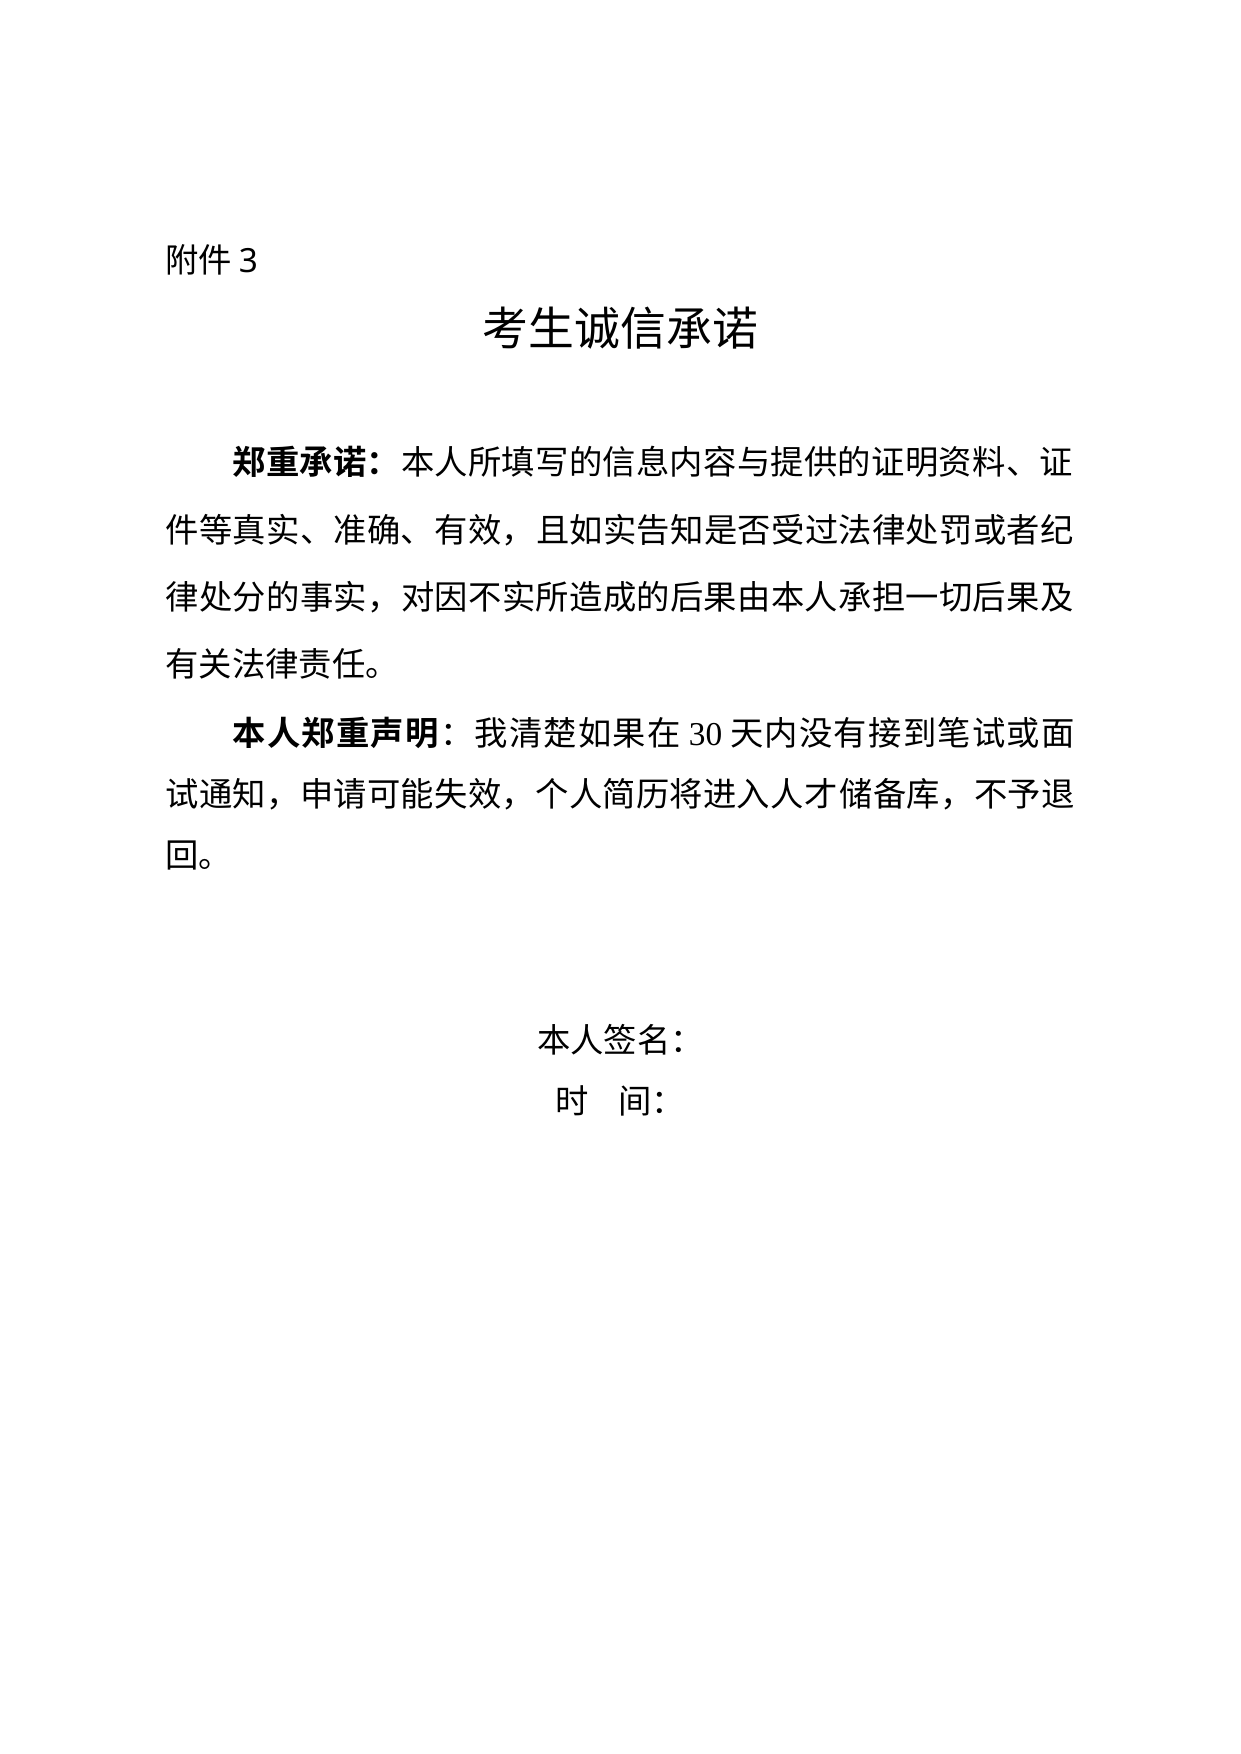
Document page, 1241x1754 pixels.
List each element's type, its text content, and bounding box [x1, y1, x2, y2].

text 时 间： [165, 1064, 1075, 1126]
text 郑重承诺：本人所填写的信息内容与提供的证明资料、证件等真实、准确、有效，且如实告知是否受过法律处罚或者纪律处分的事实，对因不实所造成的后果由本人承担一切后果及有关法律责任。 [165, 427, 1075, 696]
text 考生诚信承诺 [165, 292, 1075, 359]
text 本人郑重声明：我清楚如果在30天内没有接到笔试或面试通知，申请可能失效，个人简历将进入人才储备库，不予退回。 [165, 696, 1075, 880]
text 本人签名： [165, 1003, 1075, 1064]
text 附件3 [165, 225, 1075, 292]
